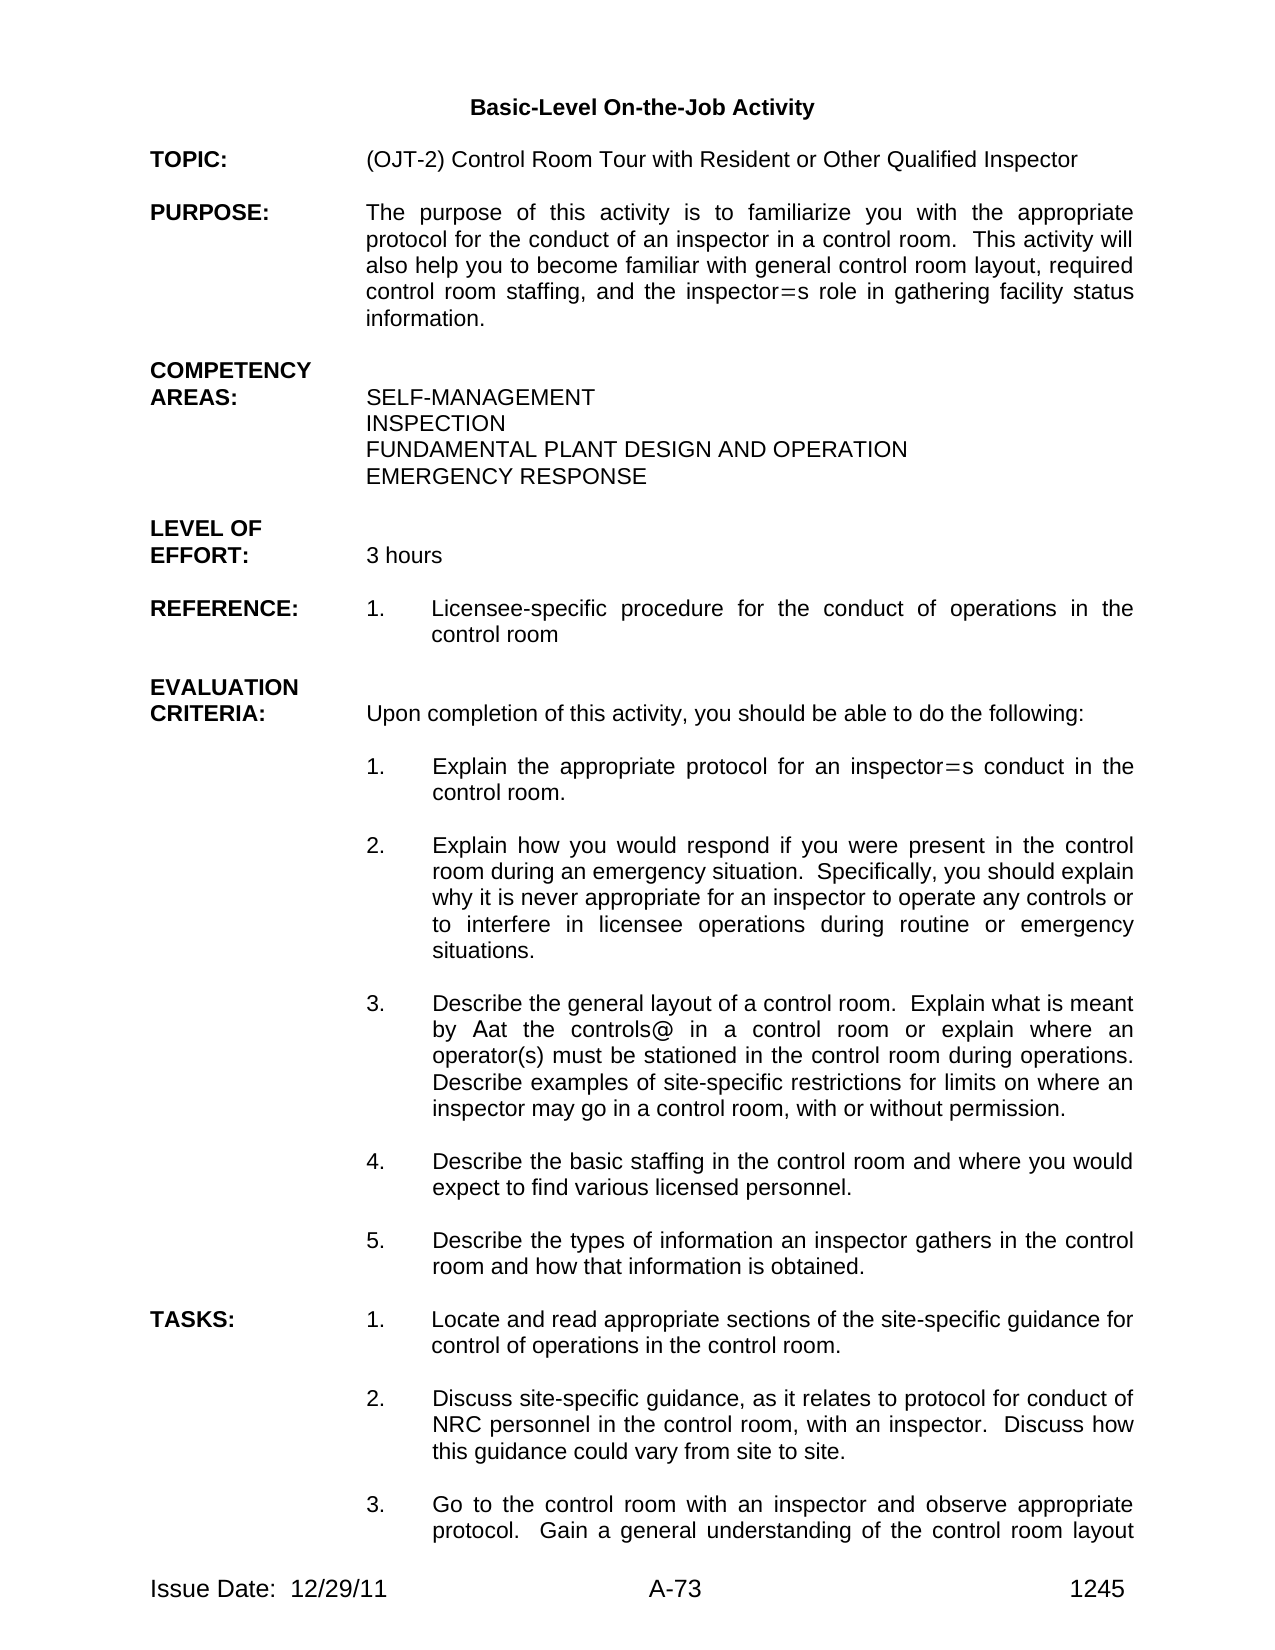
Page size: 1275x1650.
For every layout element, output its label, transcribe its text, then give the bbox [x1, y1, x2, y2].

list Explain the appropriate protocol for an inspectors conduct in the control room. [366, 753, 1134, 805]
text FUNDAMENTAL PLANT DESIGN AND OPERATION [366, 436, 1134, 463]
text LEVEL OF [150, 515, 1134, 542]
text CRITERIA: Upon completion of this activity, you should be able to do the following: [150, 700, 1134, 726]
text REFERENCE: 1. Licensee-specific procedure for the conduct of operations in the control room [150, 594, 1134, 647]
text Basic-Level On-the-Job Activity [150, 94, 1134, 120]
list Discuss site-specific guidance, as it relates to protocol for conduct of NRC personnel in the control room, with an inspector. Discuss how this guidance could vary from site to site. [366, 1385, 1134, 1464]
text COMPETENCY [150, 357, 1134, 384]
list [366, 1491, 1134, 1543]
text AREAS: SELF-MANAGEMENT [150, 384, 1134, 410]
text TOPIC: (OJT-2) Control Room Tour with Resident or Other Qualified Inspector [150, 146, 1134, 173]
list Explain how you would respond if you were present in the control room during an emergency situation. Specifically, you should explain why it is never appropriate for an inspector to operate any controls or to interfere in licensee operations during routine or emergency situations. [366, 832, 1134, 963]
text EMERGENCY RESPONSE [366, 463, 1134, 489]
text EFFORT: 3 hours [150, 542, 1134, 568]
text TASKS: 1. Locate and read appropriate sections of the site-specific guidance for control of operations in the control room. [150, 1306, 1134, 1359]
list Describe the types of information an inspector gathers in the control room and how that information is obtained. [366, 1227, 1134, 1280]
text EVALUATION [150, 673, 1134, 700]
list Describe the basic staffing in the control room and where you would expect to find various licensed personnel. [366, 1148, 1134, 1201]
text PURPOSE: The purpose of this activity is to familiarize you with the appropriate protocol for the conduct of an inspector in a control room. This activity will also help you to become familiar with general control room layout, required control room staffing, and the inspectors role in gathering facility status information. [150, 199, 1134, 331]
text INSPECTION [366, 410, 1134, 436]
list Describe the general layout of a control room. Explain what is meant by at the controls in a control room or explain where an operator(s) must be stationed in the control room during operations. Describe examples of site-specific restrictions for limits on where an inspector may go in a control room, with or without permission. [366, 990, 1134, 1122]
